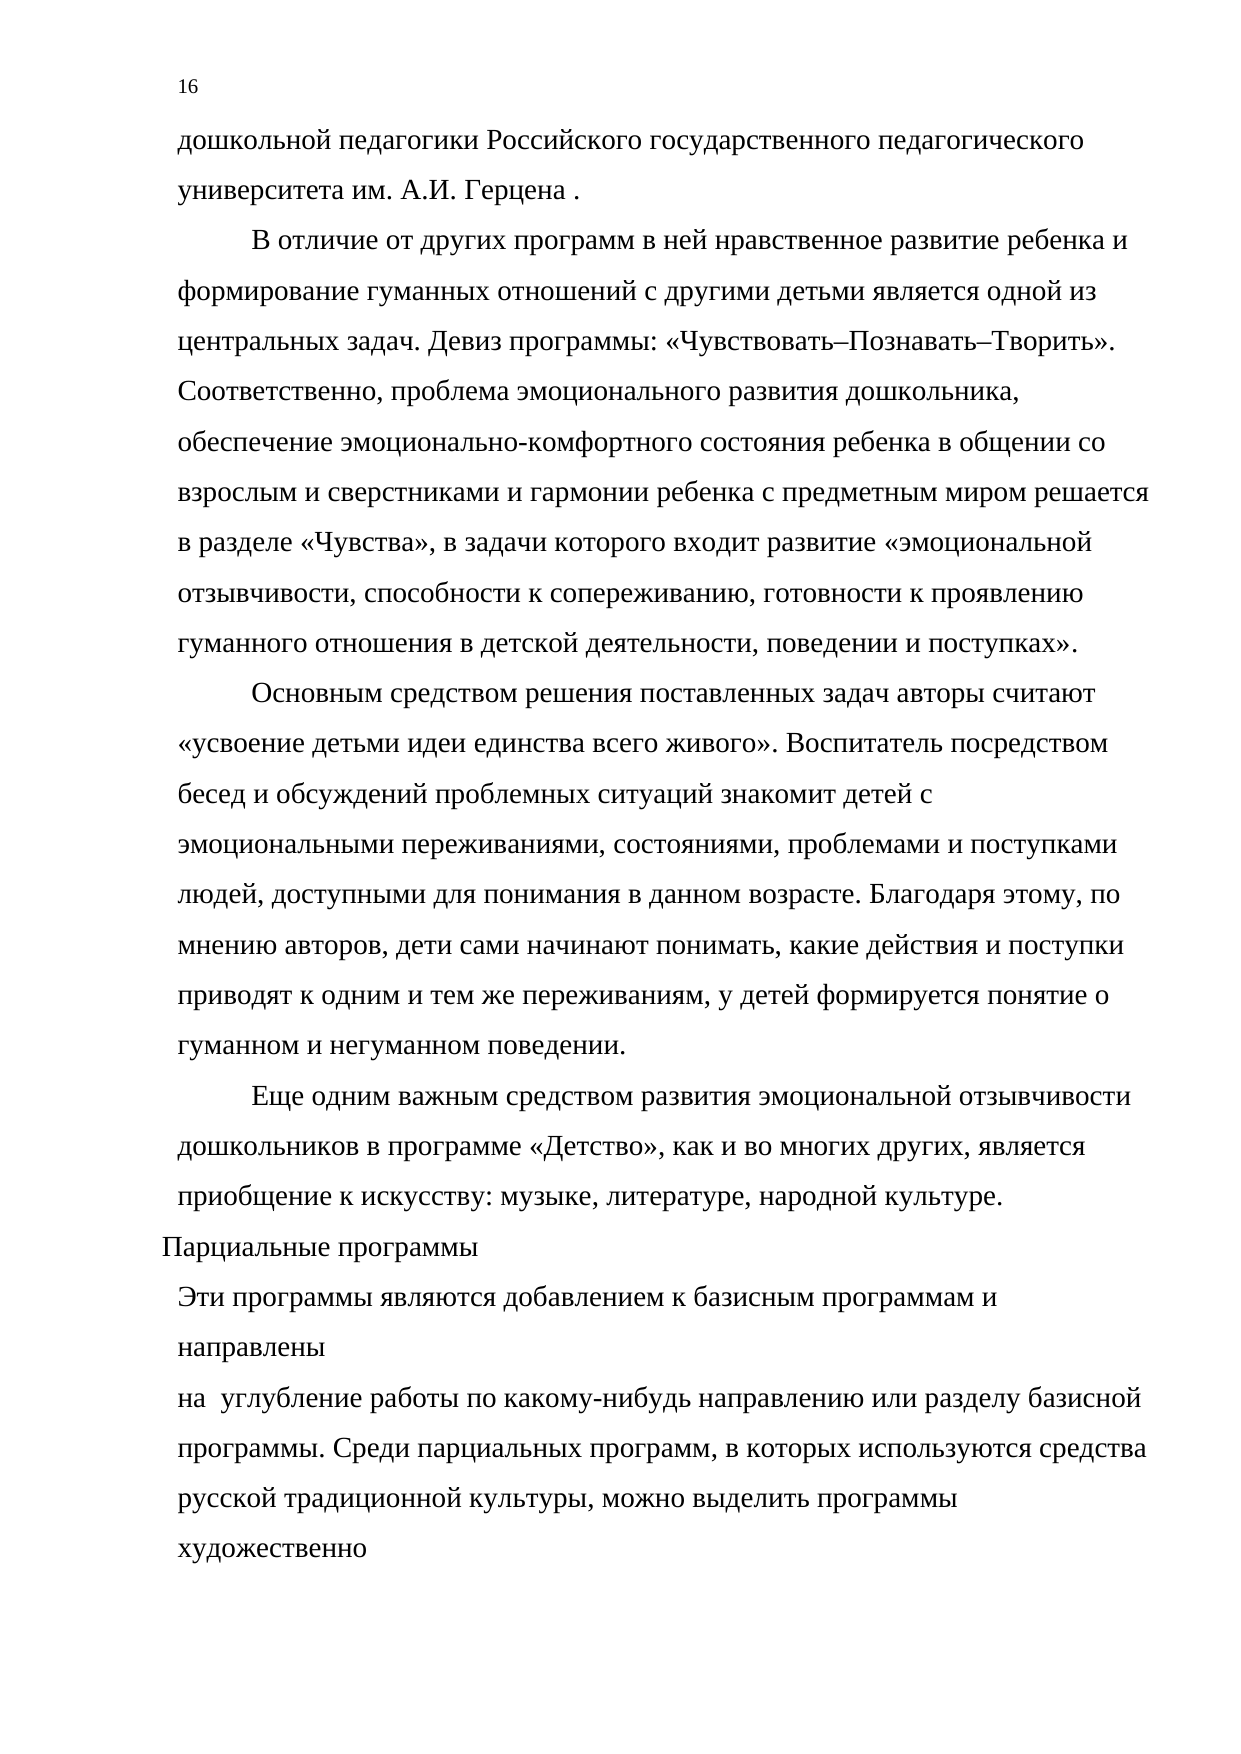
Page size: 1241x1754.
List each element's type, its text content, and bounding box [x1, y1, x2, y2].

text Основным средством решения поставленных задач авторы считают «усвоение детьми идеи единства всего живого». Воспитатель посредством бесед и обсуждений проблемных ситуаций знакомит детей с эмоциональными переживаниями, состояниями, проблемами и поступками людей, доступными для понимания в данном возрасте. Благодаря этому, по мнению авторов, дети сами начинают понимать, какие действия и поступки приводят к одним и тем же переживаниям, у детей формируется понятие о гуманном и негуманном поведении. [177, 675, 1152, 1061]
text Еще одним важным средством развития эмоциональной отзывчивости дошкольников в программе «Детство», как и во многих других, является приобщение к искусству: музыке, литературе, народной культуре. [177, 1078, 1152, 1212]
text Парциальные программы [103, 1229, 1152, 1262]
text В отличие от других программ в ней нравственное развитие ребенка и формирование гуманных отношений с другими детьми является одной из центральных задач. Девиз программы: «Чувствовать–Познавать–Творить». Соответственно, проблема эмоционального развития дошкольника, обеспечение эмоционально-комфортного состояния ребенка в общении со взрослым и сверстниками и гармонии ребенка с предметным миром решается в разделе «Чувства», в задачи которого входит развитие «эмоциональной отзывчивости, способности к сопереживанию, готовности к проявлению гуманного отношения в детской деятельности, поведении и поступках». [177, 222, 1152, 658]
text на углубление работы по какому-нибудь направлению или разделу базисной [177, 1380, 1152, 1413]
text Эти программы являются добавлением к базисным программам и направлены [177, 1279, 1152, 1363]
text программы. Среди парциальных программ, в которых используются средства [177, 1430, 1152, 1463]
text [177, 122, 1152, 206]
text русской традиционной культуры, можно выделить программы художественно [177, 1480, 1152, 1564]
